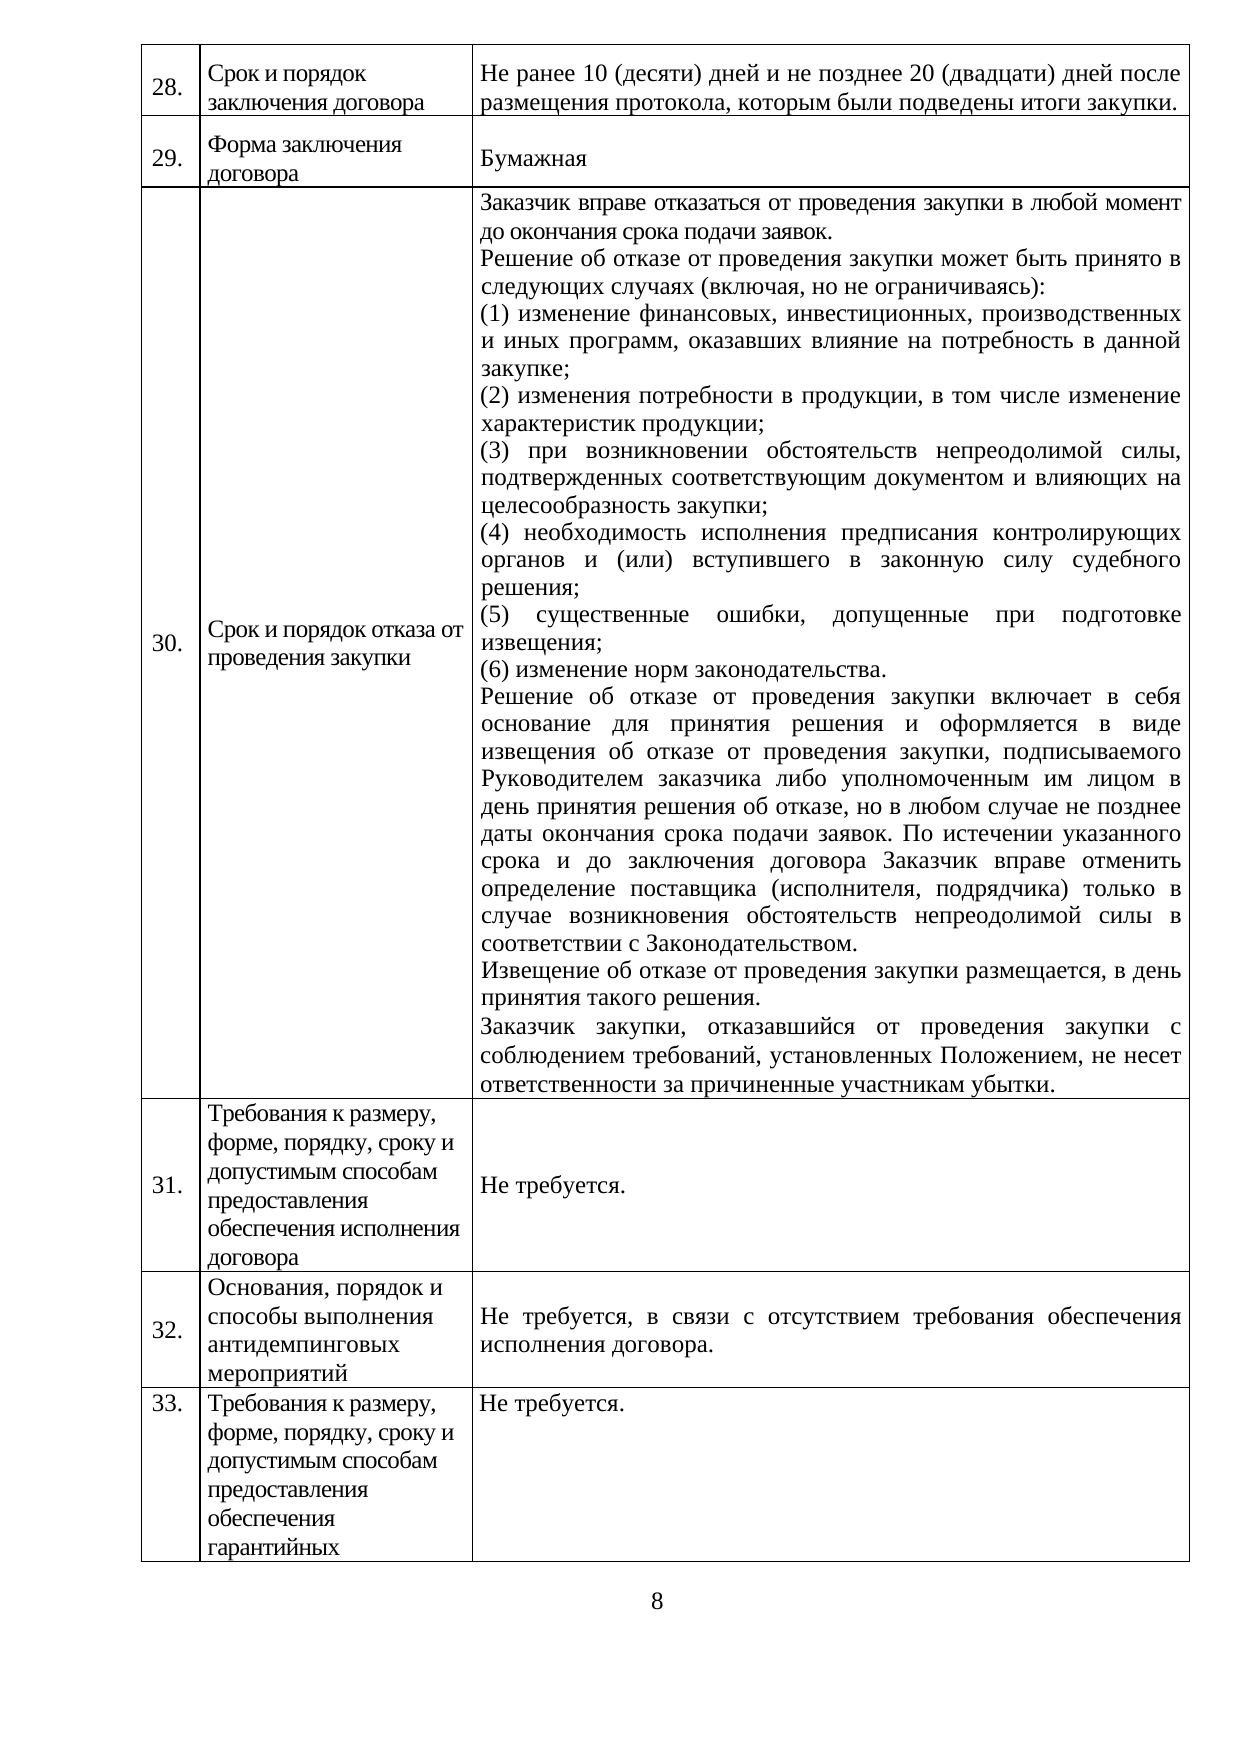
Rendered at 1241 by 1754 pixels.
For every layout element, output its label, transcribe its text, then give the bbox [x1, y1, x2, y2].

table_cell [142, 116, 199, 186]
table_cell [201, 1388, 472, 1561]
table_cell [142, 188, 199, 1097]
table_cell Срок и порядок отказа от проведения закупки [201, 188, 472, 1097]
table_cell Срок и порядок заключения договора [201, 45, 472, 115]
table_cell [142, 45, 199, 115]
table_cell Требования к размеру, форме, порядку, сроку и допустимым способам предоставления обеспечения исполнения договора [201, 1099, 472, 1271]
table_cell [142, 1099, 199, 1271]
table_cell Форма заключения договора [201, 116, 472, 186]
table_cell Основания, порядок и способы выполнения антидемпинговых мероприятий [201, 1272, 472, 1387]
table_cell Не требуется. [473, 1099, 1189, 1271]
table_cell Не требуется. [473, 1388, 1189, 1561]
table_cell Заказчик вправе отказаться от проведения закупки в любой момент до окончания срока подачи заявок. Решение об отказе от проведения закупки может быть принято в следующих случаях (включая, но не ограничиваясь): (1) изменение финансовых, инвестиционных, производственных и иных программ, оказавших влияние на потребность в данной закупке; (2) изменения потребности в продукции, в том числе изменение характеристик продукции; (3) при возникновении обстоятельств непреодолимой силы, подтвержденных соответствующим документом и влияющих на целесообразность закупки; (4) необходимость исполнения предписания контролирующих органов и (или) вступившего в законную силу судебного решения; (5) существенные ошибки, допущенные при подготовке извещения; (6) изменение норм законодательства. Решение об отказе от проведения закупки включает в себя основание для принятия решения и оформляется в виде извещения об отказе от проведения закупки, подписываемого Руководителем заказчика либо уполномоченным им лицом в день принятия решения об отказе, но в любом случае не позднее даты окончания срока подачи заявок. По истечении указанного срока и до заключения договора Заказчик вправе отменить определение поставщика (исполнителя, подрядчика) только в случае возникновения обстоятельств непреодолимой силы в соответствии с Законодательством. Извещение об отказе от проведения закупки размещается, в день принятия такого решения. Заказчик закупки, отказавшийся от проведения закупки с соблюдением требований, установленных Положением, не несет ответственности за причиненные участникам убытки. [473, 188, 1189, 1097]
table_cell Бумажная [473, 116, 1189, 186]
table_cell Не требуется, в связи с отсутствием требования обеспечения исполнения договора. [473, 1272, 1189, 1387]
table_cell [142, 1388, 199, 1561]
table_cell Не ранее 10 (десяти) дней и не позднее 20 (двадцати) дней после размещения протокола, которым были подведены итоги закупки. [473, 45, 1189, 115]
table_cell [142, 1272, 199, 1387]
